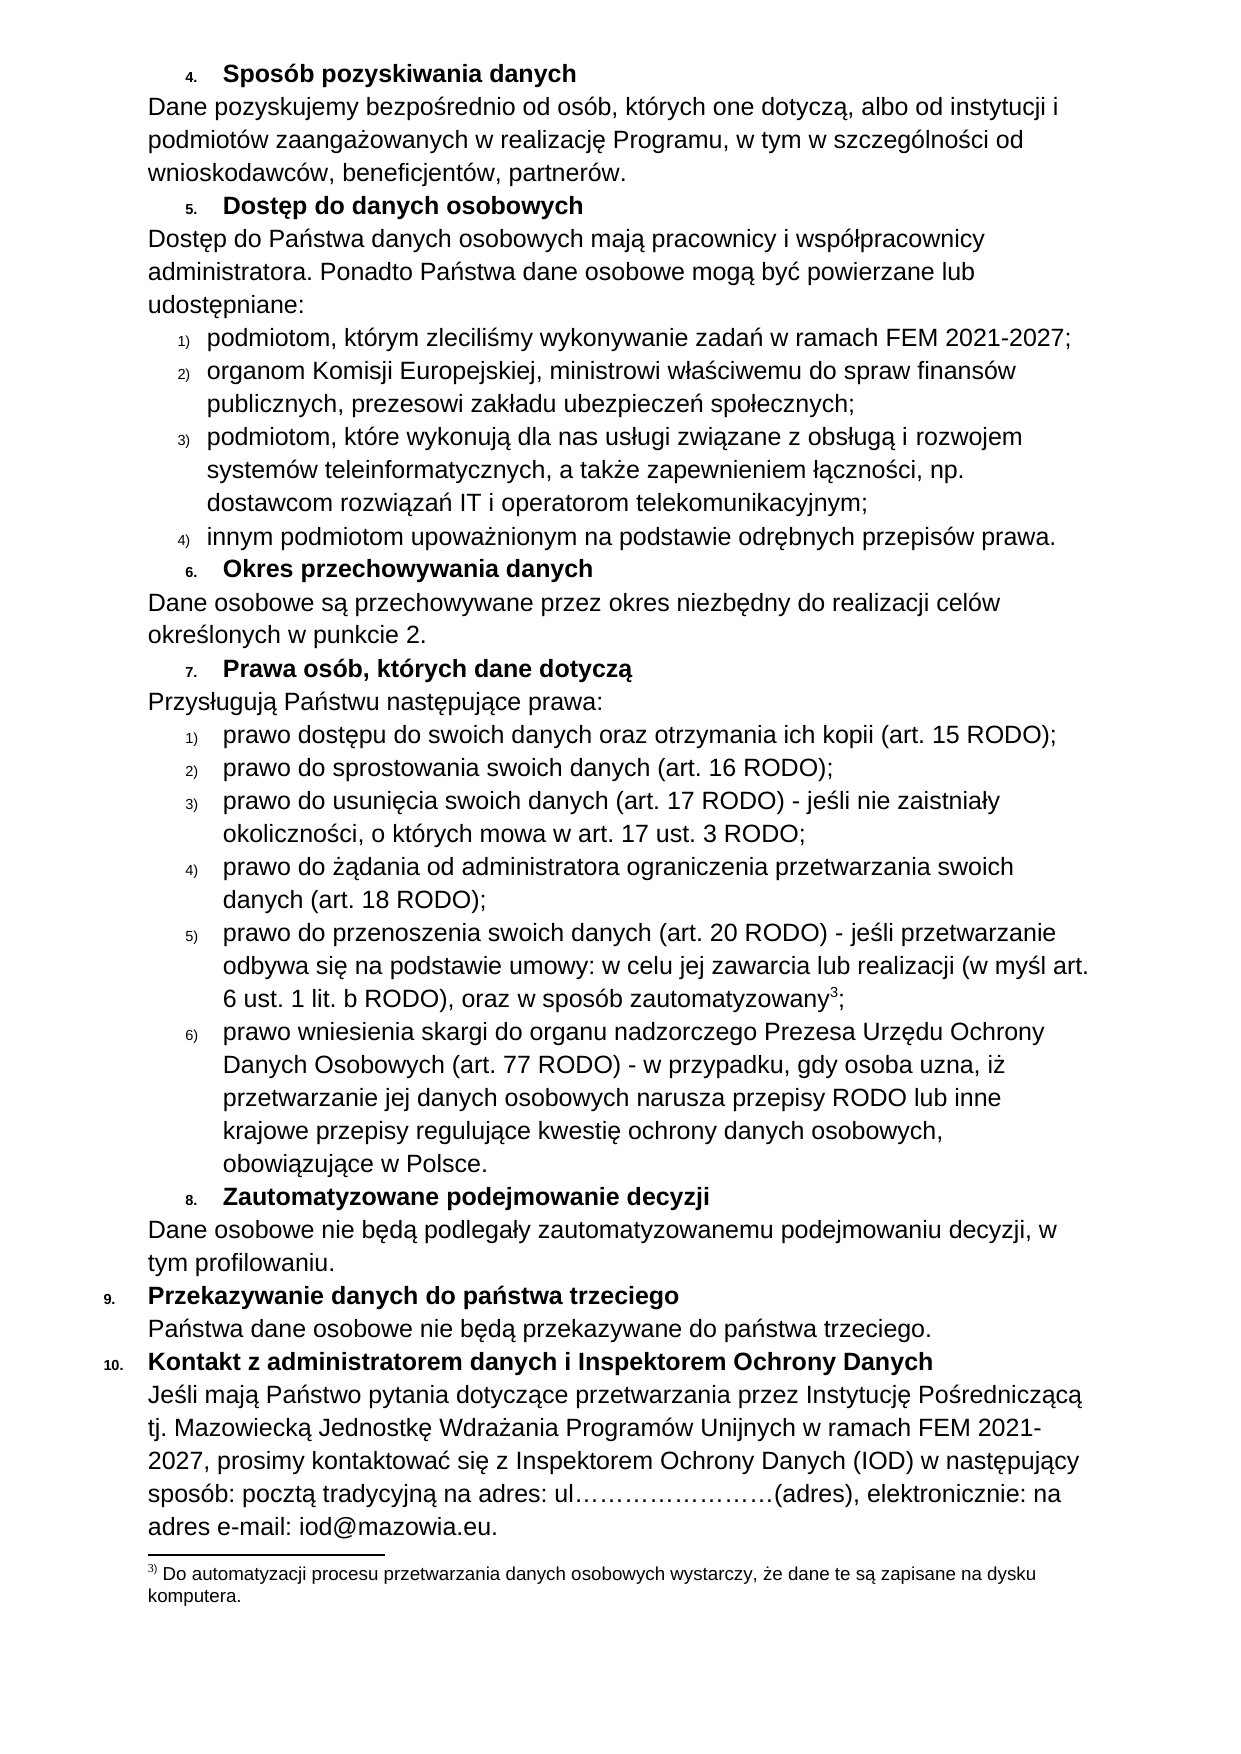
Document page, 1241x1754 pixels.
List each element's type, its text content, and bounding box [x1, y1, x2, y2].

list prawo do żądania od administratora ograniczenia przetwarzania swoich danych (art. 18 RODO); [185, 852, 1093, 913]
list prawo wniesienia skargi do organu nadzorczego Prezesa Urzędu Ochrony Danych Osobowych (art. 77 RODO) - w przypadku, gdy osoba uzna, iż przetwarzanie jej danych osobowych narusza przepisy RODO lub inne krajowe przepisy regulujące kwestię ochrony danych osobowych, obowiązujące w Polsce. [185, 1017, 1093, 1178]
list Zautomatyzowane podejmowanie decyzji [185, 1182, 1093, 1211]
text Dostęp do Państwa danych osobowych mają pracownicy i współpracownicy administratora. Ponadto Państwa dane osobowe mogą być powierzane lub udostępniane: [148, 224, 1093, 319]
list innym podmiotom upoważnionym na podstawie odrębnych przepisów prawa. [177, 521, 1093, 550]
list Przekazywanie danych do państwa trzeciego [103, 1281, 1093, 1310]
list prawo do przenoszenia swoich danych (art. 20 RODO) - jeśli przetwarzanie odbywa się na podstawie umowy: w celu jej zawarcia lub realizacji (w myśl art. 6 ust. 1 lit. b RODO), oraz w sposób zautomatyzowany; [185, 918, 1093, 1012]
list Sposób pozyskiwania danych [185, 59, 1093, 88]
text Dane osobowe są przechowywane przez okres niezbędny do realizacji celów określonych w punkcie 2. [148, 587, 1093, 649]
text Dane osobowe nie będą podlegały zautomatyzowanemu podejmowaniu decyzji, w tym profilowaniu. [148, 1215, 1093, 1277]
list Kontakt z administratorem danych i Inspektorem Ochrony Danych [103, 1347, 1093, 1376]
list podmiotom, które wykonują dla nas usługi związane z obsługą i rozwojem systemów teleinformatycznych, a także zapewnieniem łączności, np. dostawcom rozwiązań IT i operatorom telekomunikacyjnym; [177, 422, 1093, 517]
list podmiotom, którym zleciliśmy wykonywanie zadań w ramach FEM 2021-2027; [177, 323, 1093, 352]
text Jeśli mają Państwo pytania dotyczące przetwarzania przez Instytucję Pośredniczącą tj. Mazowiecką Jednostkę Wdrażania Programów Unijnych w ramach FEM 2021-2027, prosimy kontaktować się z Inspektorem Ochrony Danych (IOD) w następujący sposób: pocztą tradycyjną na adres: ul……………………(adres), elektronicznie: na adres e-mail: iod@mazowia.eu. [148, 1380, 1093, 1541]
list prawo do usunięcia swoich danych (art. 17 RODO) - jeśli nie zaistniały okoliczności, o których mowa w art. 17 ust. 3 RODO; [185, 786, 1093, 847]
list organom Komisji Europejskiej, ministrowi właściwemu do spraw finansów publicznych, prezesowi zakładu ubezpieczeń społecznych; [177, 356, 1093, 418]
list Prawa osób, których dane dotyczą [185, 653, 1093, 682]
list prawo dostępu do swoich danych oraz otrzymania ich kopii (art. 15 RODO); [185, 719, 1093, 748]
list prawo do sprostowania swoich danych (art. 16 RODO); [185, 753, 1093, 781]
text Przysługują Państwu następujące prawa: [148, 687, 1093, 715]
list Okres przechowywania danych [185, 554, 1093, 583]
text Państwa dane osobowe nie będą przekazywane do państwa trzeciego. [148, 1314, 1093, 1343]
text Dane pozyskujemy bezpośrednio od osób, których one dotyczą, albo od instytucji i podmiotów zaangażowanych w realizację Programu, w tym w szczególności od wnioskodawców, beneficjentów, partnerów. [148, 92, 1093, 187]
list Dostęp do danych osobowych [185, 191, 1093, 220]
